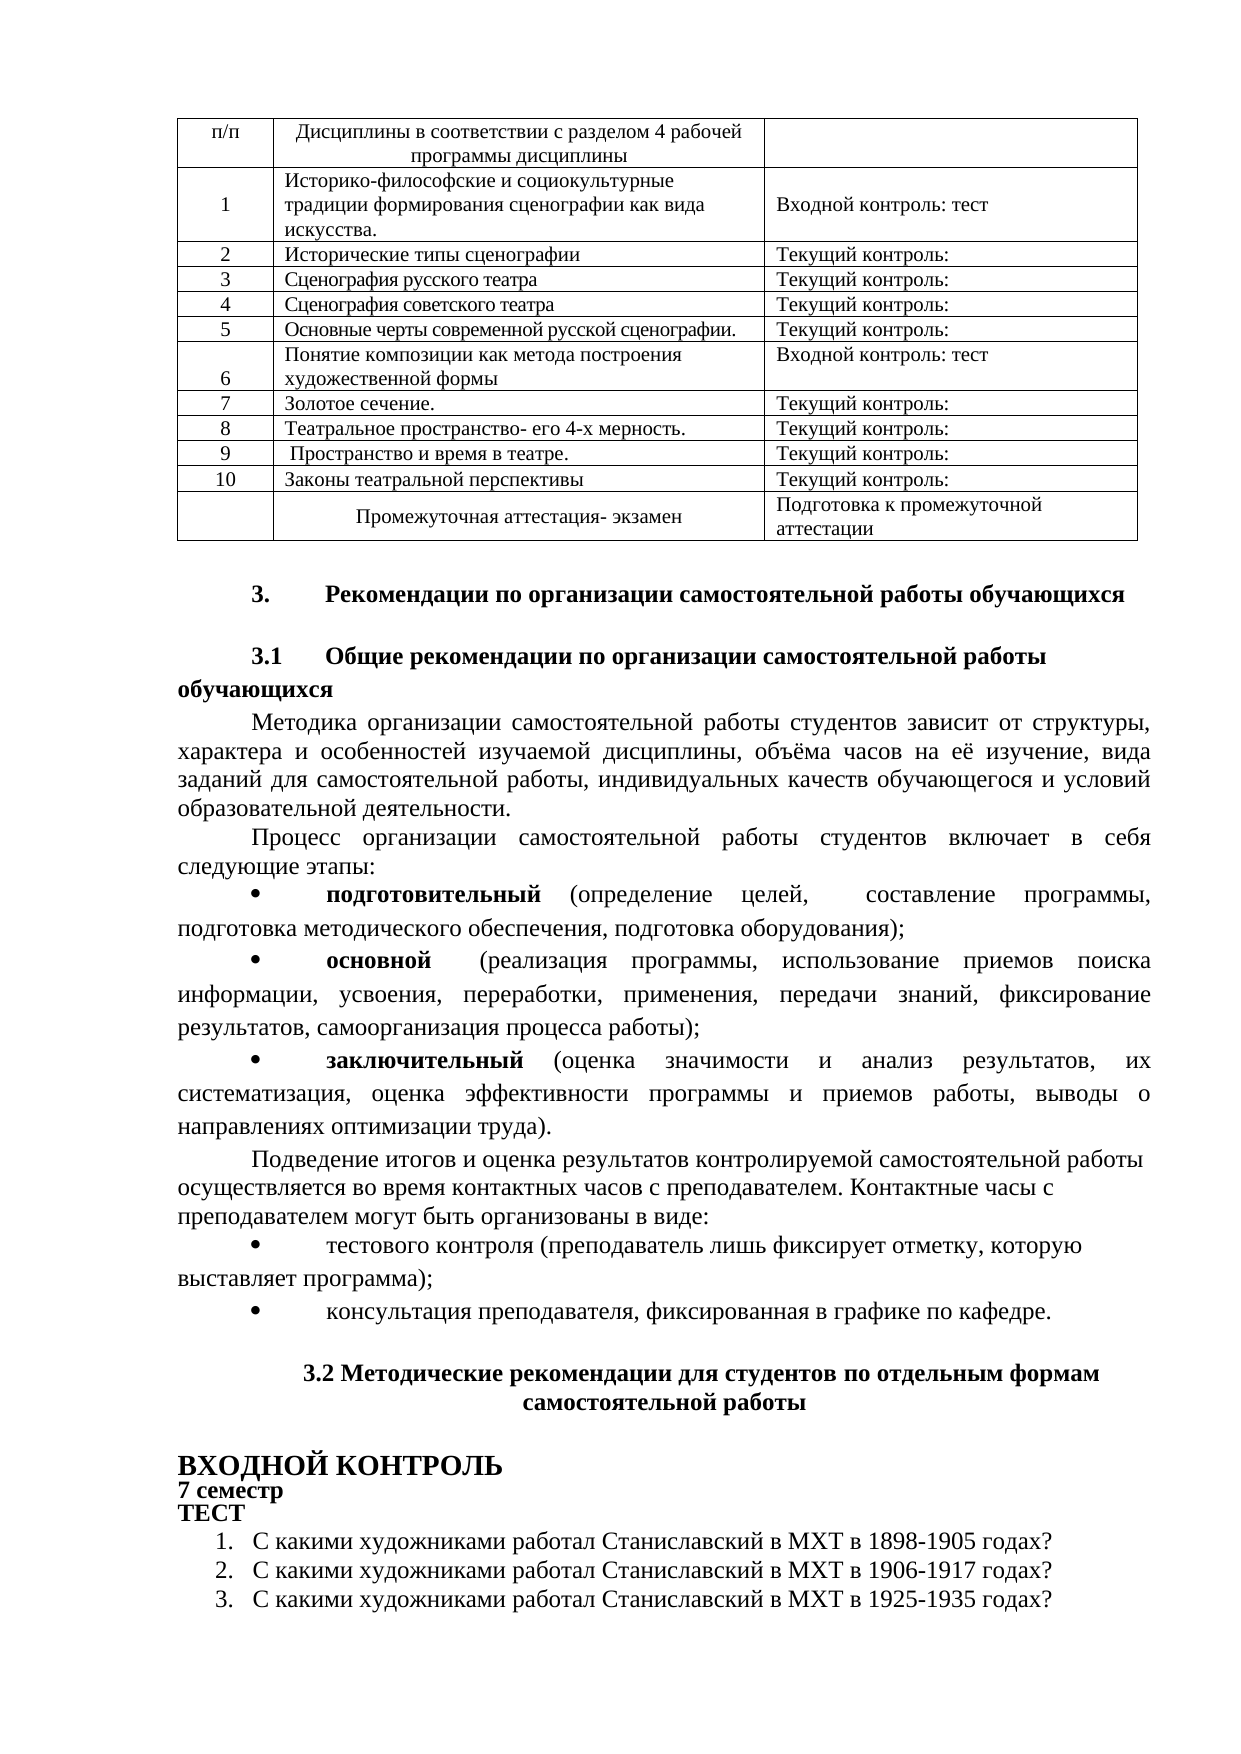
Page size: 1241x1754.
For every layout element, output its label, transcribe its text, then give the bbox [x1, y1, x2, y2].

list С какими художниками работал Станиславский в МХТ в 1906-1917 годах? [215, 1555, 1152, 1584]
table_cell 1 [178, 168, 273, 241]
table_cell Текущий контроль: [765, 416, 1137, 440]
list С какими художниками работал Станиславский в МХТ в 1898-1905 годах? [215, 1526, 1152, 1555]
table_cell Золотое сечение. [274, 391, 764, 415]
table_cell Историко-философские и социокультурные традиции формирования сценографии как вида искусства. [274, 168, 764, 241]
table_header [765, 119, 1137, 167]
table_cell 10 [178, 466, 273, 491]
text 3.2 Методические рекомендации для студентов по отдельным формам самостоятельной работы [177, 1358, 1152, 1415]
list С какими художниками работал Станиславский в МХТ в 1925-1935 годах? [215, 1584, 1152, 1613]
table_cell 8 [178, 416, 273, 440]
list заключительный (оценка значимости и анализ результатов, их систематизация, оценка эффективности программы и приемов работы, выводы о направлениях оптимизации труда). [177, 1045, 1152, 1139]
table_cell Текущий контроль: [765, 441, 1137, 465]
table_cell Текущий контроль: [765, 267, 1137, 291]
table_cell Текущий контроль: [765, 391, 1137, 415]
list основной (реализация программы, использование приемов поиска информации, усвоения, переработки, применения, передачи знаний, фиксирование результатов, самоорганизация процесса работы); [177, 946, 1152, 1040]
table_cell Понятие композиции как метода построения художественной формы [274, 342, 764, 390]
table_cell Входной контроль: тест [765, 342, 1137, 390]
list Рекомендации по организации самостоятельной работы обучающихся [177, 579, 1152, 608]
table_cell Основные черты современной русской сценографии. [274, 317, 764, 341]
table_cell Исторические типы сценографии [274, 242, 764, 266]
table_cell 7 [178, 391, 273, 415]
table_cell Сценография советского театра [274, 292, 764, 316]
list консультация преподавателя, фиксированная в графике по кафедре. [177, 1296, 1152, 1325]
table_cell [178, 492, 273, 540]
table_cell 2 [178, 242, 273, 266]
text ТЕСТ [177, 1503, 1152, 1526]
text Подведение итогов и оценка результатов контролируемой самостоятельной работы осуществляется во время контактных часов с преподавателем. Контактные часы с преподавателем могут быть организованы в виде: [177, 1144, 1152, 1230]
table_cell Театральное пространство- его 4-х мерность. [274, 416, 764, 440]
text Методика организации самостоятельной работы студентов зависит от структуры, характера и особенностей изучаемой дисциплины, объёма часов на её изучение, вида заданий для самостоятельной работы, индивидуальных качеств обучающегося и условий образовательной деятельности. [177, 707, 1152, 822]
table_cell Законы театральной перспективы [274, 466, 764, 491]
text Процесс организации самостоятельной работы студентов включает в себя следующие этапы: [177, 822, 1152, 879]
text ВХОДНОЙ КОНТРОЛЬ [177, 1454, 1152, 1481]
table_cell Текущий контроль: [765, 466, 1137, 491]
table_cell Входной контроль: тест [765, 168, 1137, 241]
table_cell Сценография русского театра [274, 267, 764, 291]
table_cell Текущий контроль: [765, 317, 1137, 341]
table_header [274, 119, 764, 167]
table_cell Текущий контроль: [765, 292, 1137, 316]
table_cell 4 [178, 292, 273, 316]
list Общие рекомендации по организации самостоятельной работы обучающихся [177, 641, 1152, 703]
table_cell Текущий контроль: [765, 242, 1137, 266]
table_cell 3 [178, 267, 273, 291]
table_cell 6 [178, 342, 273, 390]
list тестового контроля (преподаватель лишь фиксирует отметку, которую выставляет программа); [177, 1230, 1152, 1292]
table_header № п/п [178, 119, 273, 167]
table_cell Пространство и время в театре. [274, 441, 764, 465]
table_cell 5 [178, 317, 273, 341]
table_cell Промежуточная аттестация- экзамен [274, 492, 764, 540]
list подготовительный (определение целей, составление программы, подготовка методического обеспечения, подготовка оборудования); [177, 879, 1152, 941]
table_cell 9 [178, 441, 273, 465]
text 7 семестр [177, 1481, 1152, 1503]
table_cell Подготовка к промежуточной аттестации [765, 492, 1137, 540]
